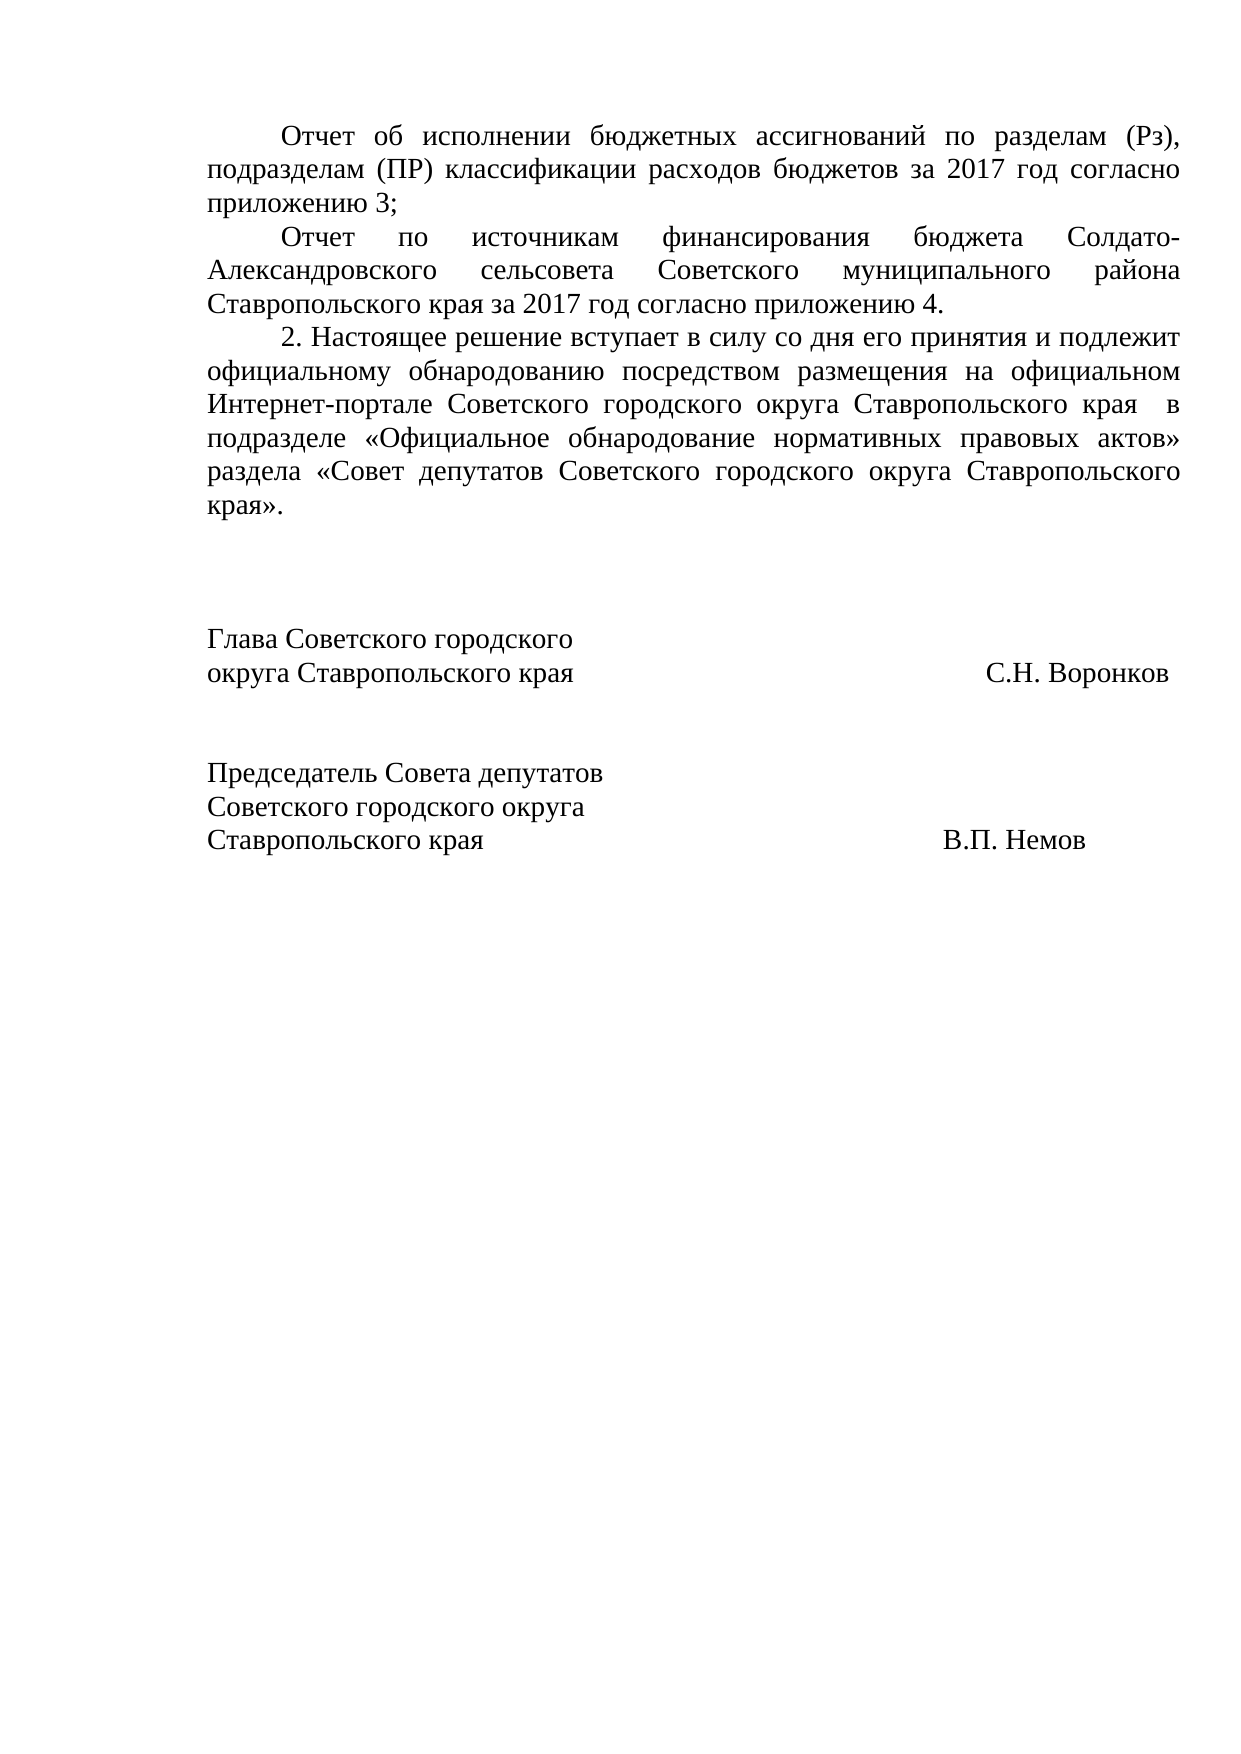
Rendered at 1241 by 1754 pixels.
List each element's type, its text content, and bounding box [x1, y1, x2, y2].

text округа Ставропольского края С.Н. Воронков [207, 655, 1181, 688]
text Отчет об исполнении бюджетных ассигнований по разделам (Рз), подразделам (ПР) классификации расходов бюджетов за 2017 год согласно приложению 3; [207, 118, 1181, 219]
text Председатель Совета депутатов [207, 755, 1181, 789]
text Ставропольского края В.П. Немов [207, 822, 1181, 856]
text Глава Советского городского [207, 621, 1181, 655]
text Советского городского округа [207, 789, 1181, 822]
text Отчет по источникам финансирования бюджета Солдато- Александровского сельсовета Советского муниципального района Ставропольского края за 2017 год согласно приложению 4. [207, 219, 1181, 319]
text 2. Настоящее решение вступает в силу со дня его принятия и подлежит официальному обнародованию посредством размещения на официальном Интернет-портале Советского городского округа Ставропольского края в подразделе «Официальное обнародование нормативных правовых актов» раздела «Совет депутатов Советского городского округа Ставропольского края». [207, 319, 1181, 521]
